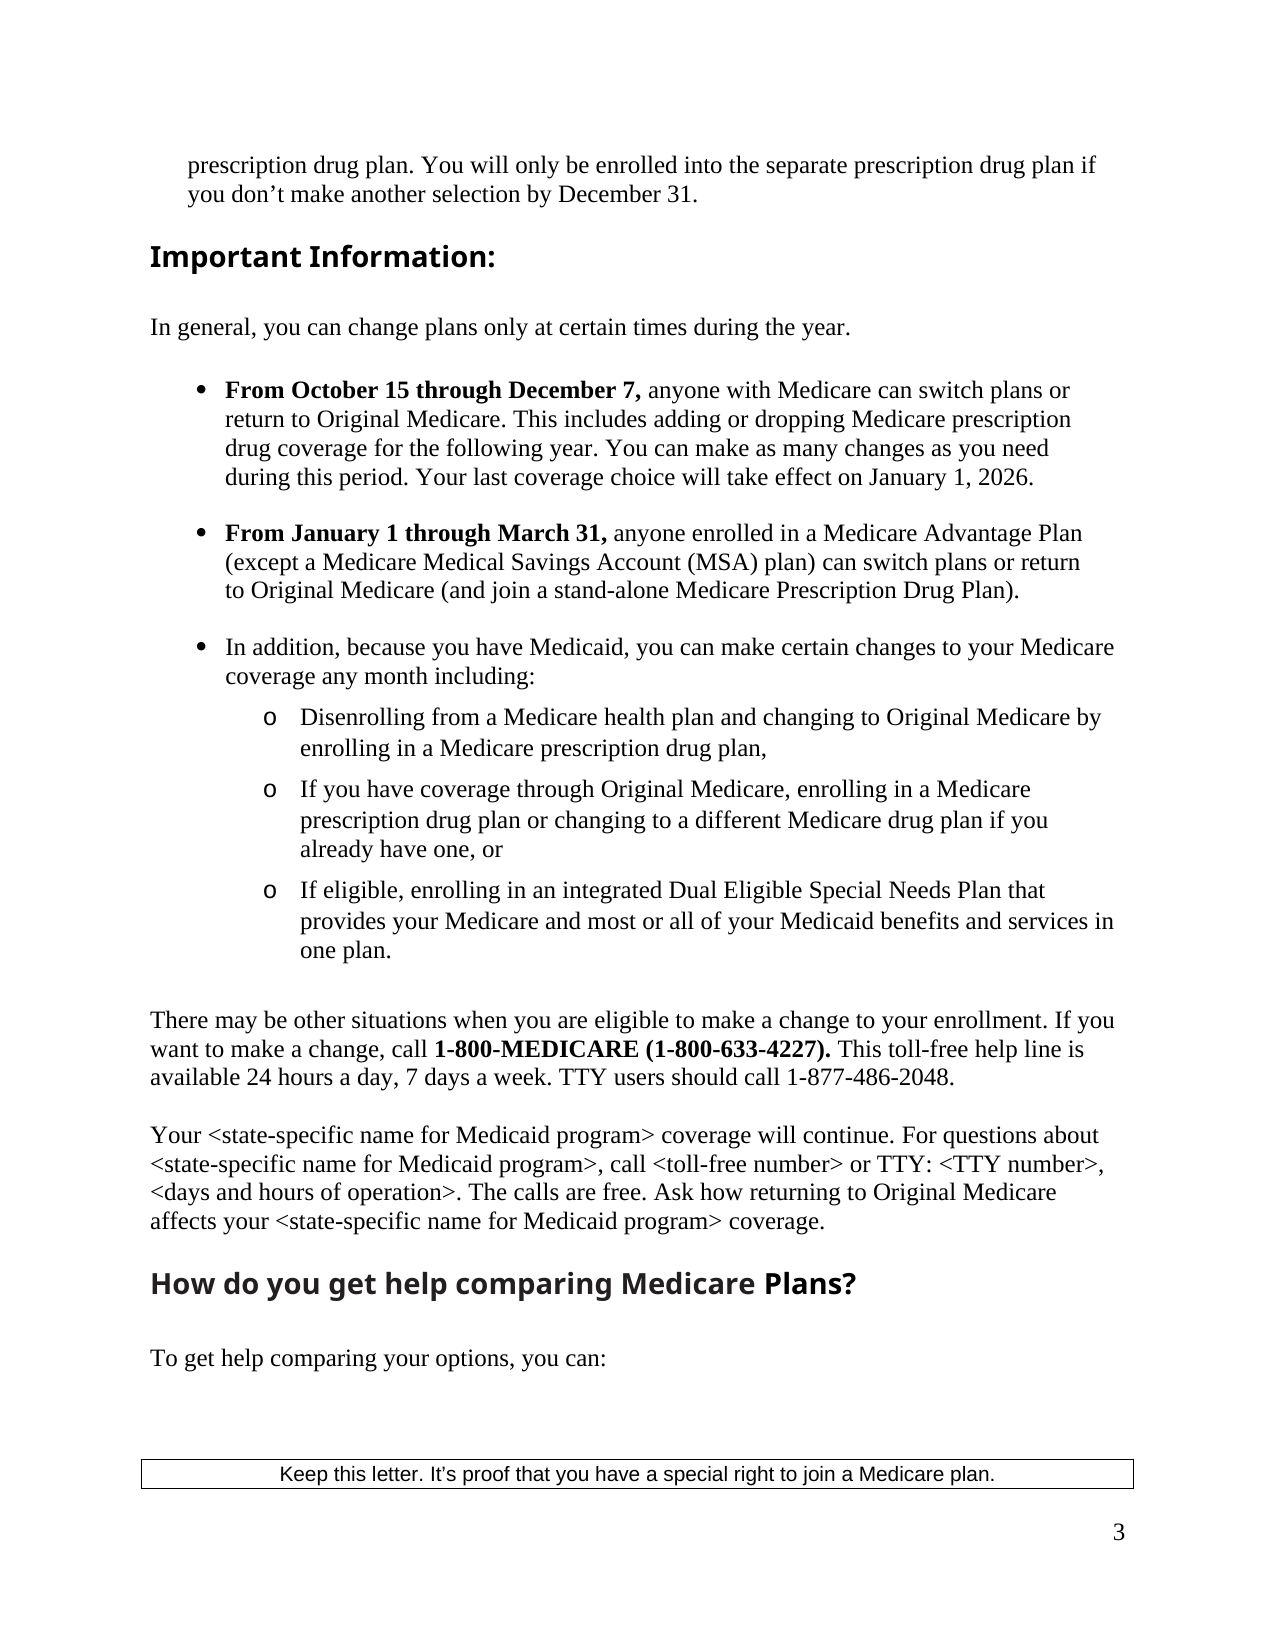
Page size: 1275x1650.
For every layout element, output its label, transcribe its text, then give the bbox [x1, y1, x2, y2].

text There may be other situations when you are eligible to make a change to your enrollment. If you want to make a change, call 1-800-MEDICARE (1-800-633-4227). This toll-free help line is available 24 hours a day, 7 days a week. TTY users should call 1-877-486-2048. [150, 1005, 1125, 1091]
list If you have coverage through Original Medicare, enrolling in a Medicare prescription drug plan or changing to a different Medicare drug plan if you already have one, or [262, 774, 1125, 863]
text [187, 150, 1125, 207]
list If eligible, enrolling in an integrated Dual Eligible Special Needs Plan that provides your Medicare and most or all of your Medicaid benefits and services in one plan. [262, 875, 1125, 964]
text In general, you can change plans only at certain times during the year. [150, 310, 1125, 341]
list In addition, because you have Medicaid, you can make certain changes to your Medicare coverage any month including: [197, 632, 1125, 690]
text Your <state-specific name for Medicaid program> coverage will continue. For questions about <state-specific name for Medicaid program>, call <toll-free number> or TTY: <TTY number>, <days and hours of operation>. The calls are free. Ask how returning to Original Medicare affects your <state-specific name for Medicaid program> coverage. [150, 1120, 1125, 1235]
list From January 1 through March 31, anyone enrolled in a Medicare Advantage Plan (except a Medicare Medical Savings Account (MSA) plan) can switch plans or return to Original Medicare (and join a stand-alone Medicare Prescription Drug Plan). [197, 519, 1094, 604]
text To get help comparing your options, you can: [150, 1343, 1125, 1372]
list From October 15 through December 7, anyone with Medicare can switch plans or return to Original Medicare. This includes adding or dropping Medicare prescription drug coverage for the following year. You can make as many changes as you need during this period. Your last coverage choice will take effect on January 1, 2026. [197, 375, 1114, 490]
list Disenrolling from a Medicare health plan and changing to Original Medicare by enrolling in a Medicare prescription drug plan, [262, 702, 1125, 762]
text How do you get help comparing Medicare Plans? [150, 1264, 1125, 1303]
text Important Information: [150, 236, 1125, 276]
